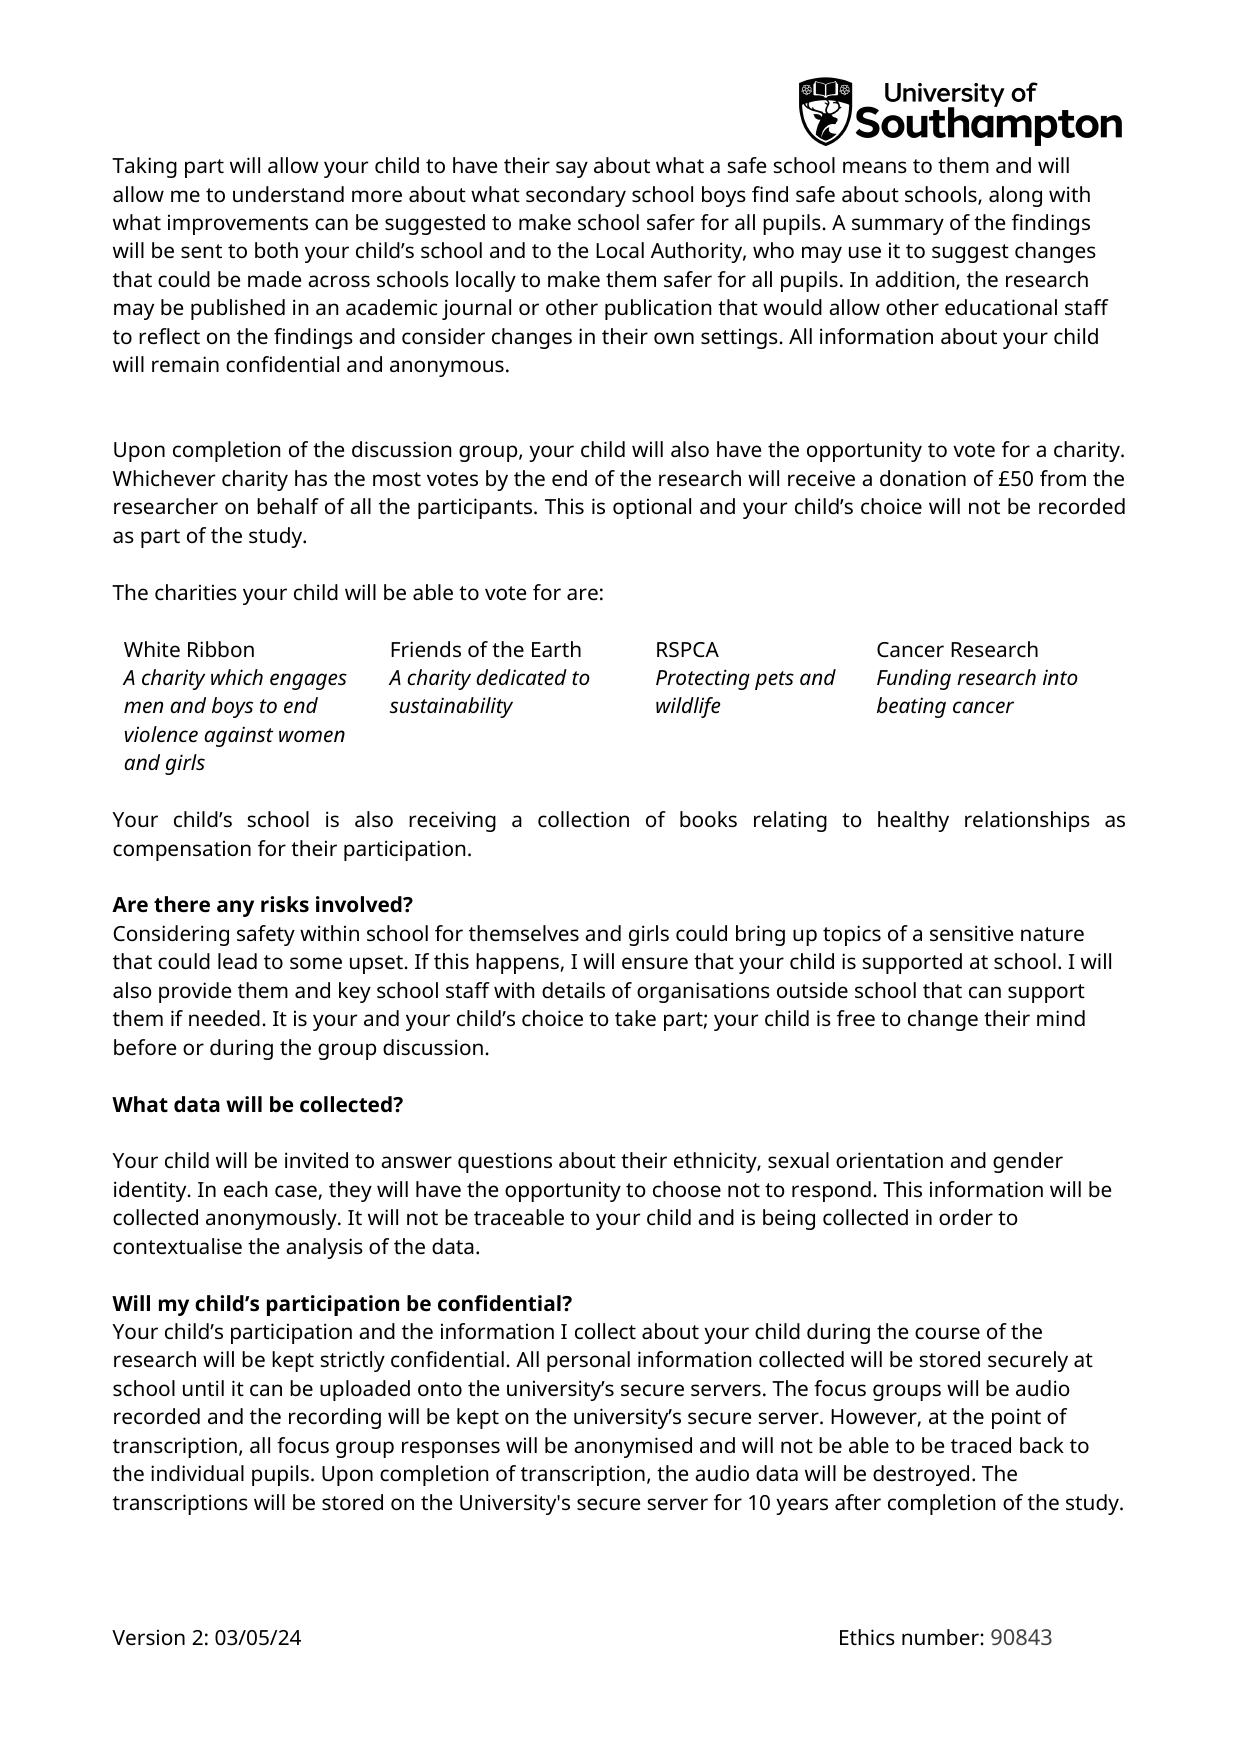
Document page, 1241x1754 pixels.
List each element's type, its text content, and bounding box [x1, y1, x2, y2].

text Will my child’s participation be confidential? Your child’s participation and the information I collect about your child during the course of the research will be kept strictly confidential. All personal information collected will be stored securely at school until it can be uploaded onto the university’s secure servers. The focus groups will be audio recorded and the recording will be kept on the university’s secure server. However, at the point of transcription, all focus group responses will be anonymised and will not be able to be traced back to the individual pupils. Upon completion of transcription, the audio data will be destroyed. The transcriptions will be stored on the University's secure server for 10 years after completion of the study. [112, 1289, 1128, 1516]
text Taking part will allow your child to have their say about what a safe school means to them and will allow me to understand more about what secondary school boys find safe about schools, along with what improvements can be suggested to make school safer for all pupils. A summary of the findings will be sent to both your child’s school and to the Local Authority, who may use it to suggest changes that could be made across schools locally to make them safer for all pupils. In addition, the research may be published in an academic journal or other publication that would allow other educational staff to reflect on the findings and consider changes in their own settings. All information about your child will remain confidential and anonymous. [112, 151, 1128, 379]
table_header Friends of the Earth A charity dedicated to sustainability [378, 635, 644, 777]
table_header White Ribbon A charity which engages men and boys to end violence against women and girls [113, 635, 378, 777]
text Upon completion of the discussion group, your child will also have the opportunity to vote for a charity. Whichever charity has the most votes by the end of the research will receive a donation of £50 from the researcher on behalf of all the participants. This is optional and your child’s choice will not be recorded as part of the study. [112, 436, 1128, 549]
text What data will be collected? [112, 1090, 1128, 1118]
text The charities your child will be able to vote for are: [112, 578, 1128, 606]
table_header Cancer Research Funding research into beating cancer [865, 635, 1115, 777]
table_header RSPCA Protecting pets and wildlife [644, 635, 865, 777]
text Your child will be invited to answer questions about their ethnicity, sexual orientation and gender identity. In each case, they will have the opportunity to choose not to respond. This information will be collected anonymously. It will not be traceable to your child and is being collected in order to contextualise the analysis of the data. [112, 1147, 1128, 1260]
picture [794, 73, 1128, 152]
text Are there any risks involved? [112, 891, 1128, 919]
text Your child’s school is also receiving a collection of books relating to healthy relationships as compensation for their participation. [112, 805, 1128, 862]
text Considering safety within school for themselves and girls could bring up topics of a sensitive nature that could lead to some upset. If this happens, I will ensure that your child is supported at school. I will also provide them and key school staff with details of organisations outside school that can support them if needed. It is your and your child’s choice to take part; your child is free to change their mind before or during the group discussion. [112, 919, 1128, 1061]
